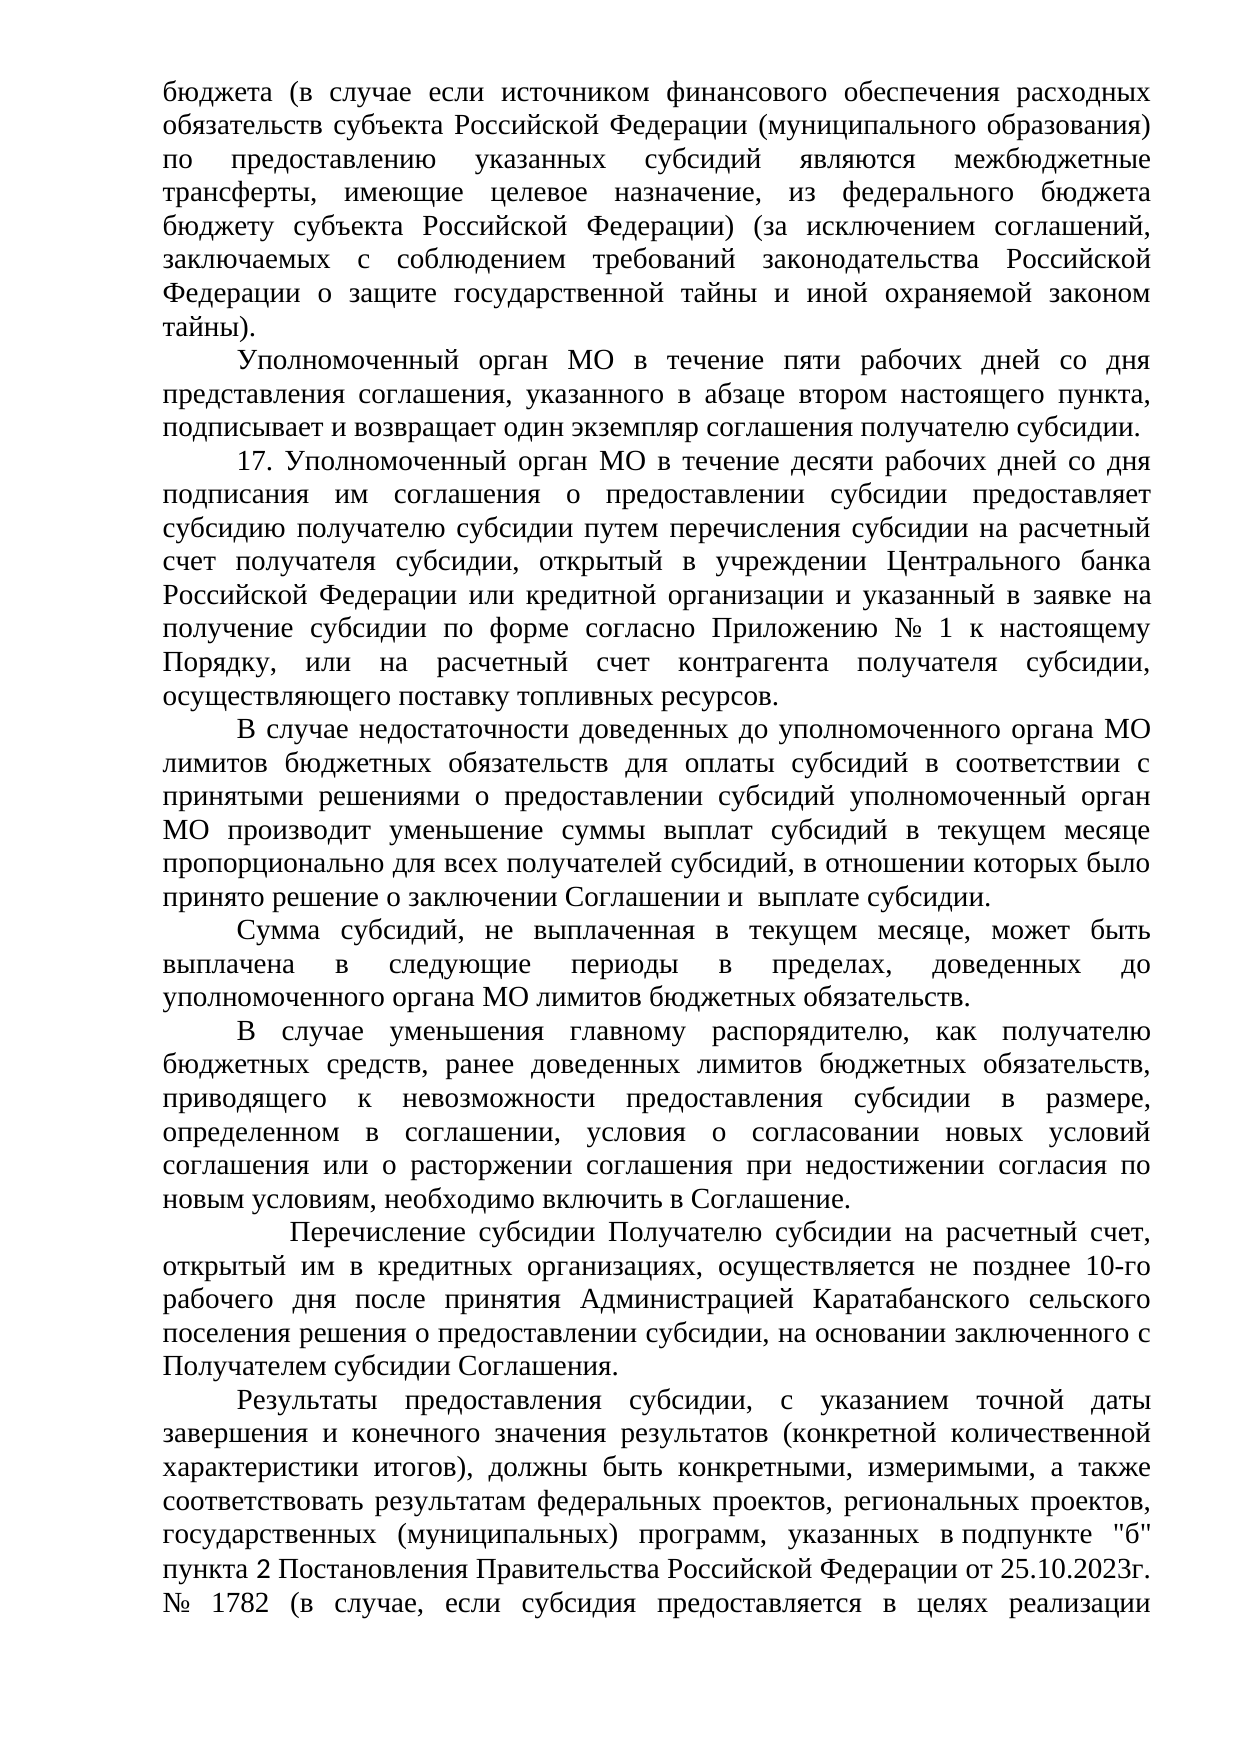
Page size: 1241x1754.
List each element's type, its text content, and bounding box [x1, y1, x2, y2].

text Уполномоченный орган МО в течение пяти рабочих дней со дня представления соглашения, указанного в абзаце втором настоящего пункта, подписывает и возвращает один экземпляр соглашения получателю субсидии. [162, 342, 1152, 443]
text 17. Уполномоченный орган МО в течение десяти рабочих дней со дня подписания им соглашения о предоставлении субсидии предоставляет субсидию получателю субсидии путем перечисления субсидии на расчетный счет получателя субсидии, открытый в учреждении Центрального банка Российской Федерации или кредитной организации и указанный в заявке на получение субсидии по форме согласно Приложению № 1 к настоящему Порядку, или на расчетный счет контрагента получателя субсидии, осуществляющего поставку топливных ресурсов. [162, 443, 1152, 711]
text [162, 74, 1152, 342]
text Перечисление субсидии Получателю субсидии на расчетный счет, открытый им в кредитных организациях, осуществляется не позднее 10-го рабочего дня после принятия Администрацией Каратабанского сельского поселения решения о предоставлении субсидии, на основании заключенного с Получателем субсидии Соглашения. [162, 1214, 1152, 1382]
text Сумма субсидий, не выплаченная в текущем месяце, может быть выплачена в следующие периоды в пределах, доведенных до уполномоченного органа МО лимитов бюджетных обязательств. [162, 912, 1152, 1013]
text В случае недостаточности доведенных до уполномоченного органа МО лимитов бюджетных обязательств для оплаты субсидий в соответствии с принятыми решениями о предоставлении субсидий уполномоченный орган МО производит уменьшение суммы выплат субсидий в текущем месяце пропорционально для всех получателей субсидий, в отношении которых было принято решение о заключении Соглашении и выплате субсидии. [162, 711, 1152, 912]
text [162, 1382, 1152, 1619]
text В случае уменьшения главному распорядителю, как получателю бюджетных средств, ранее доведенных лимитов бюджетных обязательств, приводящего к невозможности предоставления субсидии в размере, определенном в соглашении, условия о согласовании новых условий соглашения или о расторжении соглашения при недостижении согласия по новым условиям, необходимо включить в Соглашение. [162, 1013, 1152, 1214]
